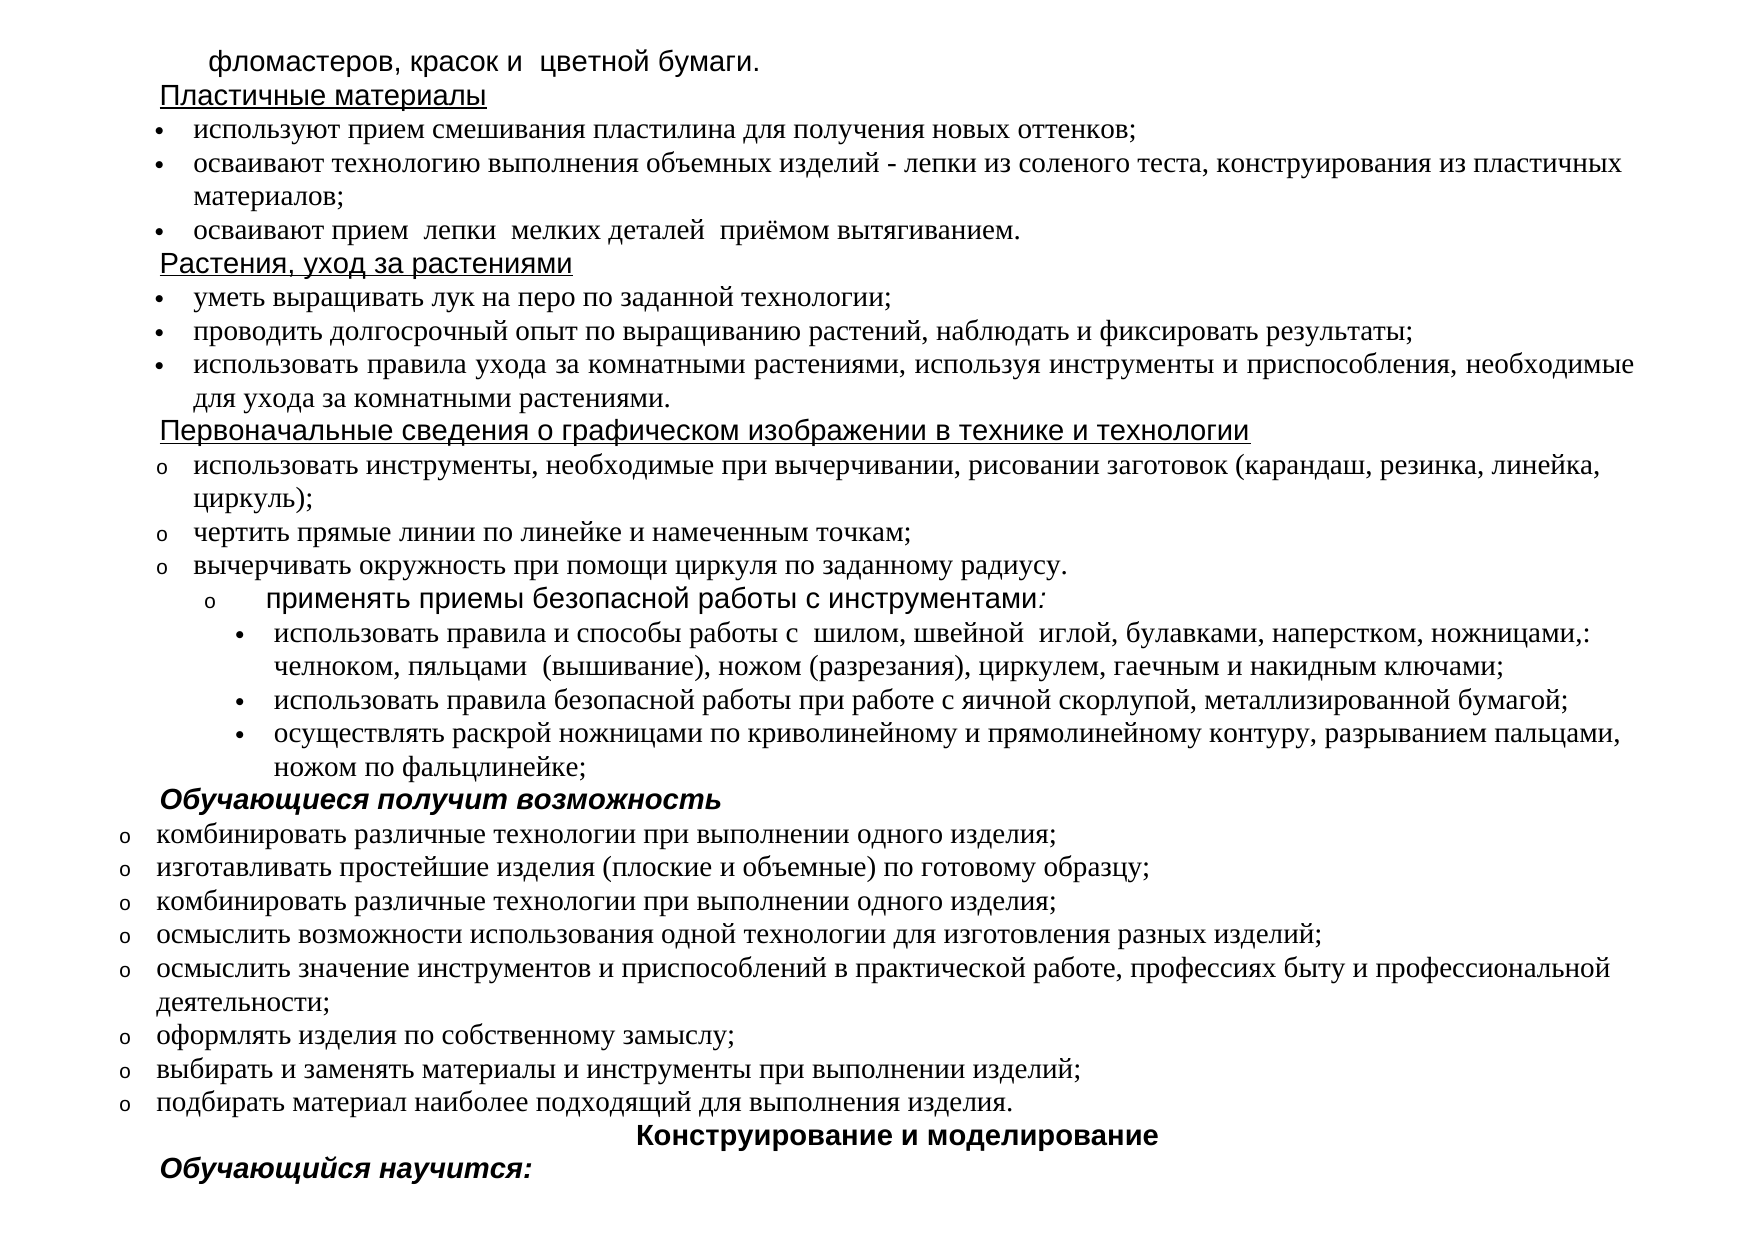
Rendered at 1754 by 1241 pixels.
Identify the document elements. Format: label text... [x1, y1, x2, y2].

list подбирать материал наиболее подходящий для выполнения изделия. [118, 1084, 1636, 1118]
list осмыслить значение инструментов и приспособлений в практической работе, профессиях быту и профессиональной деятельности; [118, 950, 1636, 1017]
list осваивают прием лепки мелких деталей приёмом вытягиванием. [156, 212, 1636, 246]
text Обучающийся научится: [118, 1151, 1636, 1185]
list использовать инструменты, необходимые при вычерчивании, рисовании заготовок (карандаш, резинка, линейка, циркуль); [156, 447, 1636, 514]
text Конструирование и моделирование [118, 1118, 1636, 1151]
list комбинировать различные технологии при выполнении одного изделия; [118, 883, 1636, 917]
list применять приемы безопасной работы с инструментами: [162, 581, 1636, 615]
text Обучающиеся получит возможность [118, 782, 1636, 816]
list осваивают технологию выполнения объемных изделий - лепки из соленого теста, конструирования из пластичных материалов; [156, 145, 1636, 212]
list проводить долгосрочный опыт по выращиванию растений, наблюдать и фиксировать результаты; [156, 313, 1636, 346]
text Пластичные материалы [118, 78, 1636, 111]
list изготавливать простейшие изделия (плоские и объемные) по готовому образцу; [118, 849, 1636, 883]
list уметь выращивать лук на перо по заданной технологии; [156, 279, 1636, 313]
list использовать правила и способы работы с шилом, швейной иглой, булавками, наперстком, ножницами,: челноком, пяльцами (вышивание), ножом (разрезания), циркулем, гаечным и накидным ключами; [236, 615, 1636, 682]
list использовать правила ухода за комнатными растениями, используя инструменты и приспособления, необходимые для ухода за комнатными растениями. [156, 346, 1636, 413]
list вычерчивать окружность при помощи циркуля по заданному радиусу. [156, 547, 1636, 581]
text фломастеров, красок и цветной бумаги. [159, 44, 1636, 78]
list осмыслить возможности использования одной технологии для изготовления разных изделий; [118, 917, 1636, 950]
list осуществлять раскрой ножницами по криволинейному и прямолинейному контуру, разрыванием пальцами, ножом по фальцлинейке; [236, 715, 1636, 782]
list выбирать и заменять материалы и инструменты при выполнении изделий; [118, 1051, 1636, 1084]
list чертить прямые линии по линейке и намеченным точкам; [156, 514, 1636, 547]
list комбинировать различные технологии при выполнении одного изделия; [118, 816, 1636, 849]
text Первоначальные сведения о графическом изображении в технике и технологии [118, 413, 1636, 447]
text Растения, уход за растениями [118, 246, 1636, 279]
list используют прием смешивания пластилина для получения новых оттенков; [156, 111, 1636, 145]
list использовать правила безопасной работы при работе с яичной скорлупой, металлизированной бумагой; [236, 682, 1636, 715]
list оформлять изделия по собственному замыслу; [118, 1017, 1636, 1051]
